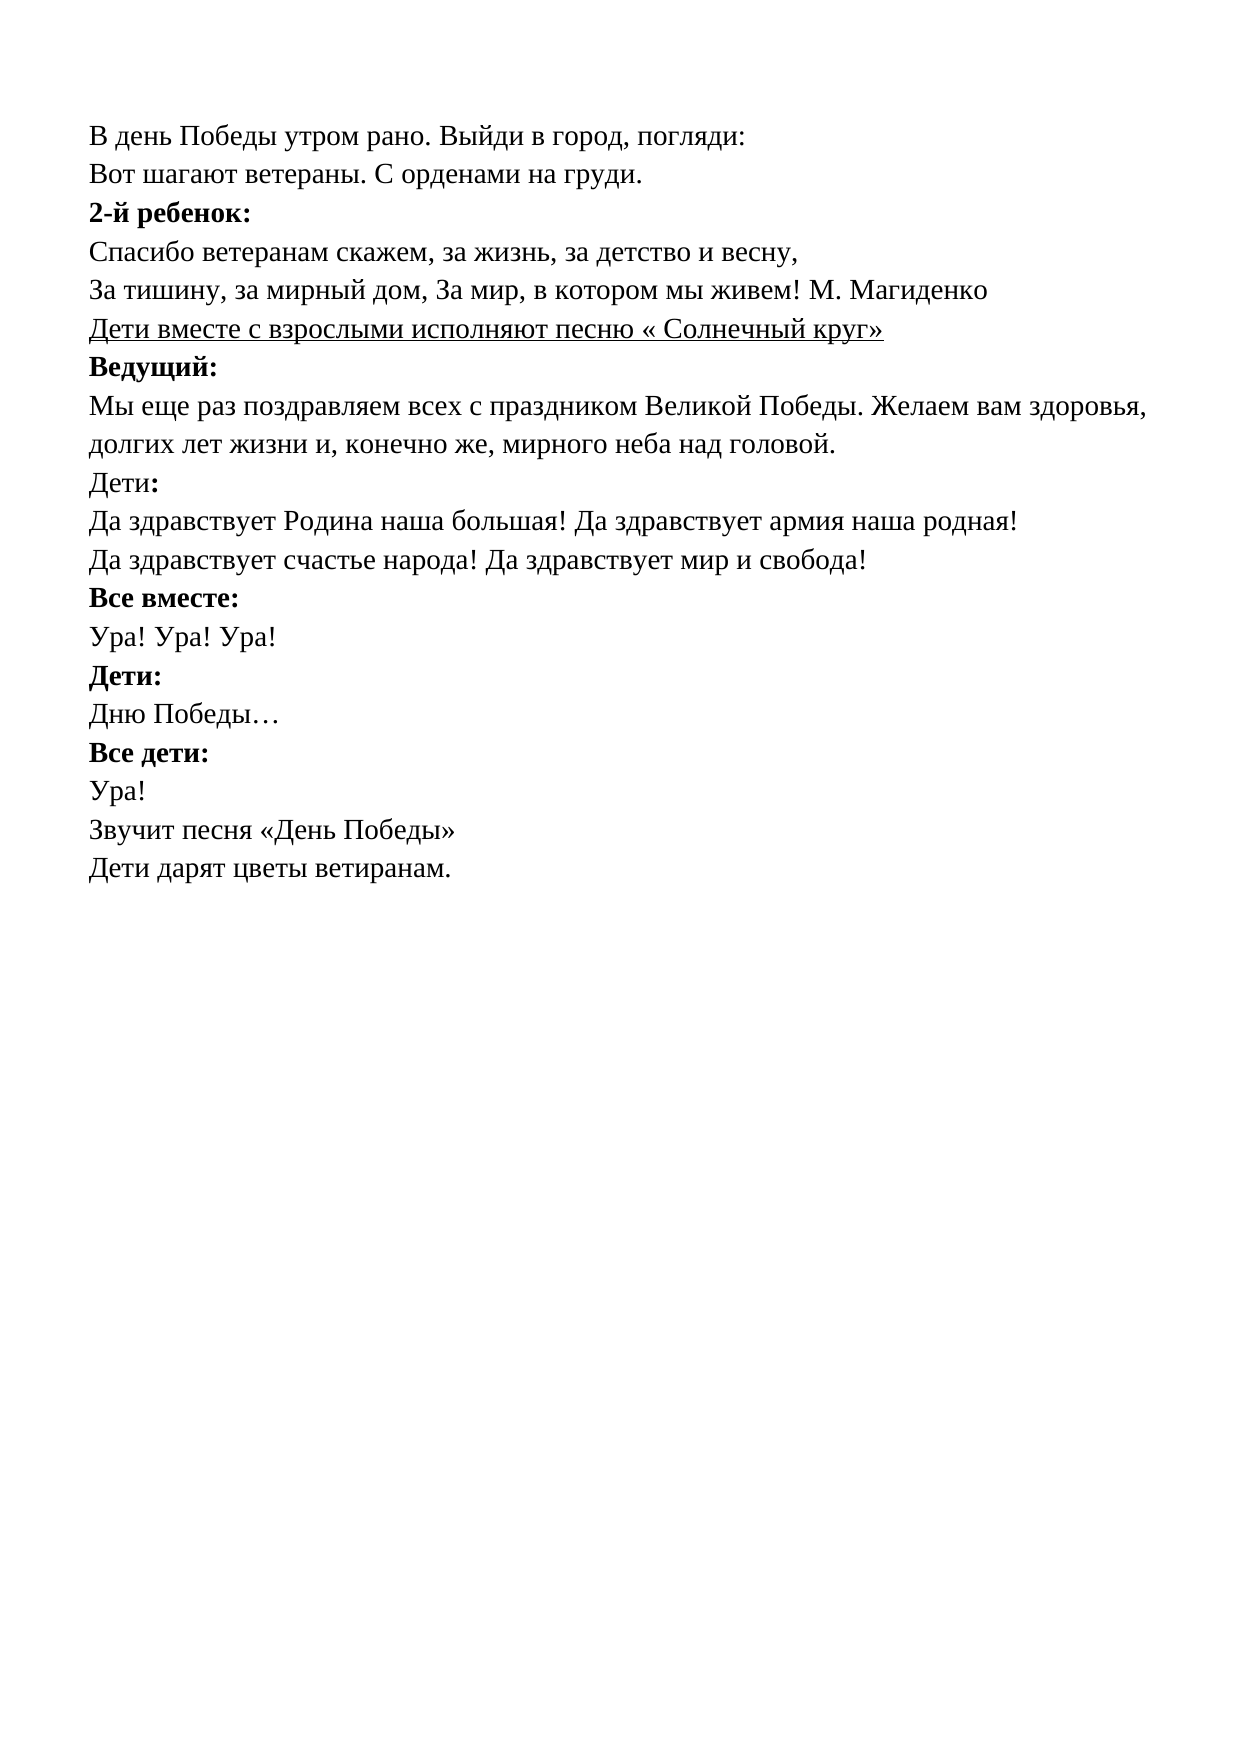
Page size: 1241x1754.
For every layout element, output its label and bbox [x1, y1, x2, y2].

text [88, 118, 1152, 884]
